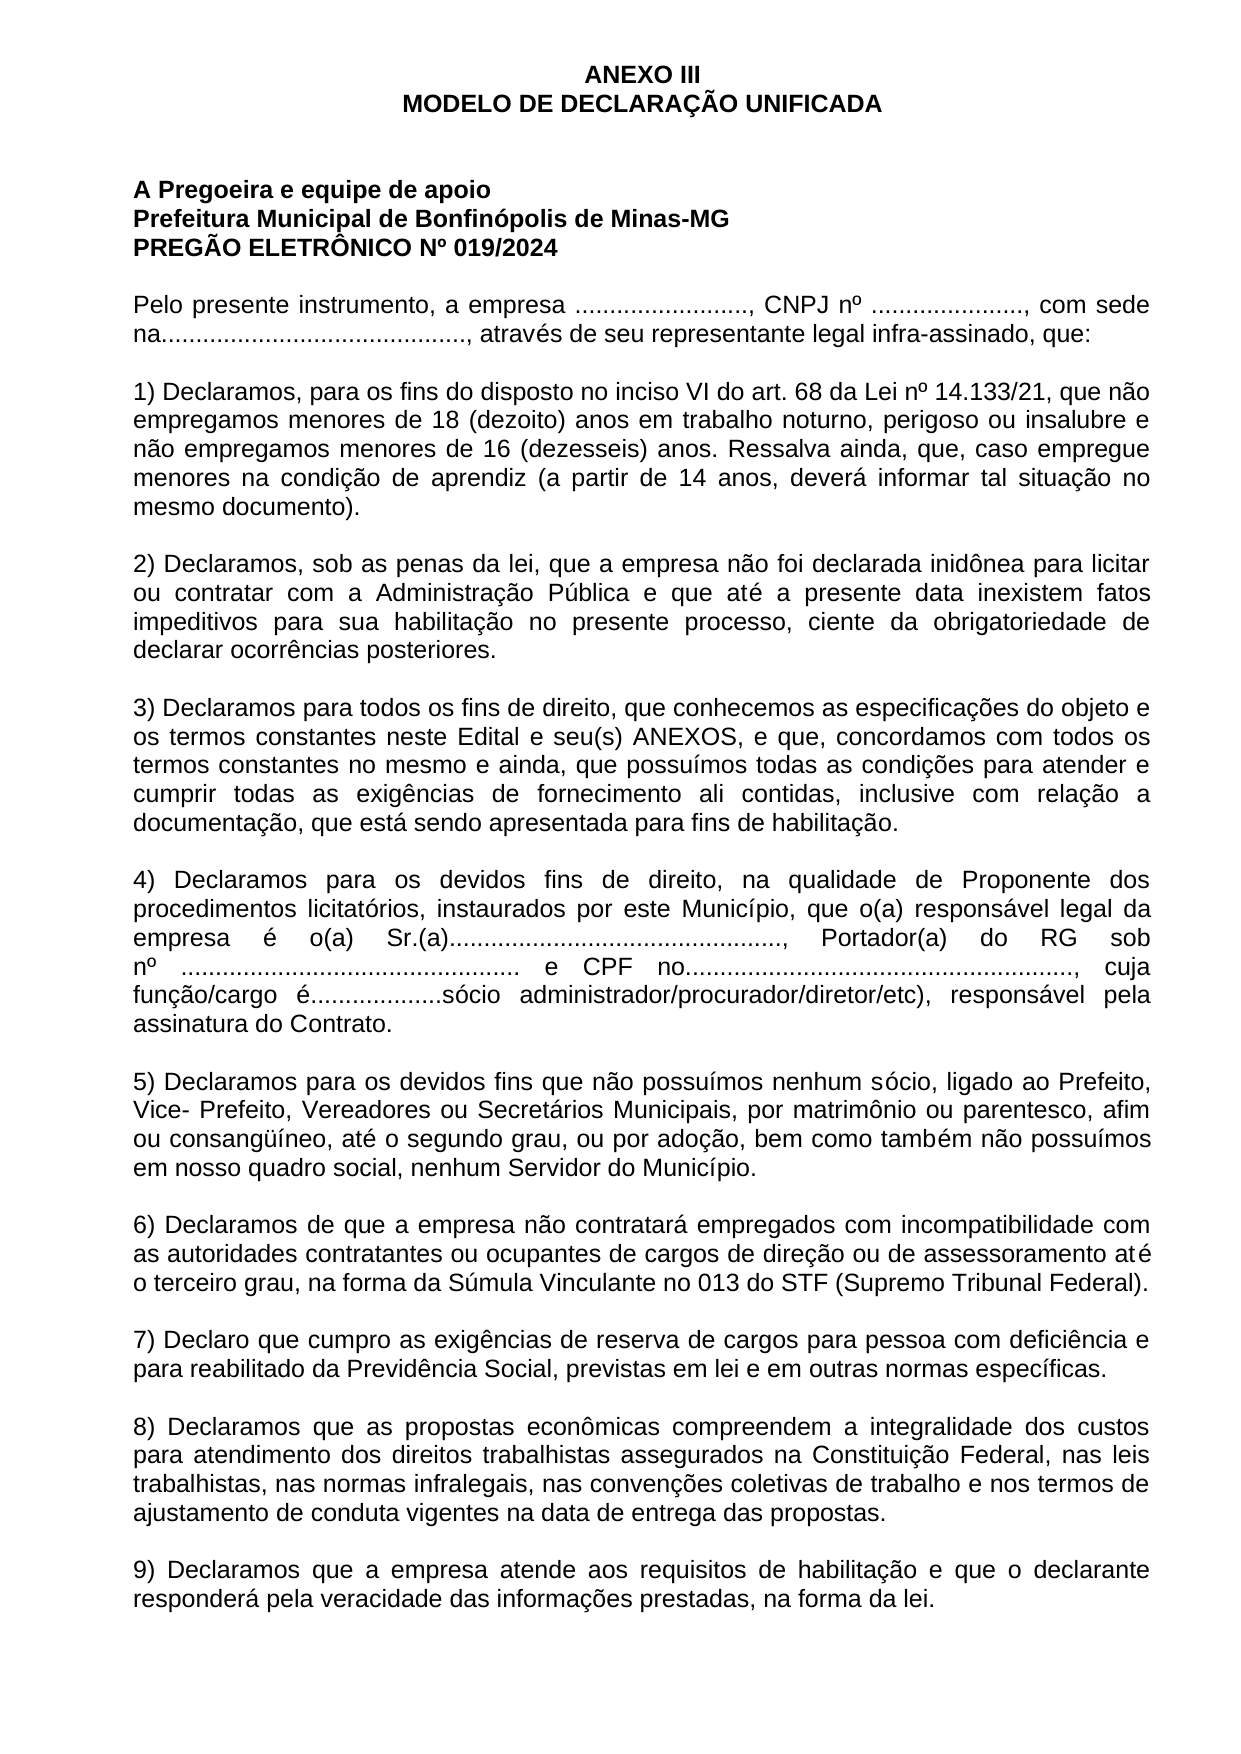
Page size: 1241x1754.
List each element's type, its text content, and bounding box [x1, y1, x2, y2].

text PREGÃO ELETRÔNICO Nº 019/2024 [133, 233, 1152, 262]
text Pelo presente instrumento, a empresa ........................., CNPJ nº ......................, com sede na............................................, através de seu representante legal infra-assinado, que: [133, 291, 1152, 348]
text 8) Declaramos que as propostas econômicas compreendem a integralidade dos custos para atendimento dos direitos trabalhistas assegurados na Constituição Federal, nas leis trabalhistas, nas normas infralegais, nas convenções coletivas de trabalho e nos termos de ajustamento de conduta vigentes na data de entrega das propostas. [133, 1412, 1152, 1527]
text 9) Declaramos que a empresa atende aos requisitos de habilitação e que o declarante responderá pela veracidade das informações prestadas, na forma da lei. [133, 1556, 1152, 1613]
text 5) Declaramos para os devidos fins que não possuímos nenhum sócio, ligado ao Prefeito, Vice- Prefeito, Vereadores ou Secretários Municipais, por matrimônio ou parentesco, afim ou consangüíneo, até o segundo grau, ou por adoção, bem como também não possuímos em nosso quadro social, nenhum Servidor do Município. [133, 1067, 1152, 1182]
text Prefeitura Municipal de Bonfinópolis de Minas-MG [133, 204, 1152, 233]
text MODELO DE DECLARAÇÃO UNIFICADA [133, 89, 1152, 118]
text 7) Declaro que cumpro as exigências de reserva de cargos para pessoa com deficiência e para reabilitado da Previdência Social, previstas em lei e em outras normas específicas. [133, 1326, 1152, 1383]
text 6) Declaramos de que a empresa não contratará empregados com incompatibilidade com as autoridades contratantes ou ocupantes de cargos de direção ou de assessoramento até o terceiro grau, na forma da Súmula Vinculante no 013 do STF (Supremo Tribunal Federal). [133, 1211, 1152, 1297]
text A Pregoeira e equipe de apoio [133, 176, 1152, 204]
text 3) Declaramos para todos os fins de direito, que conhecemos as especificações do objeto e os termos constantes neste Edital e seu(s) ANEXOS, e que, concordamos com todos os termos constantes no mesmo e ainda, que possuímos todas as condições para atender e cumprir todas as exigências de fornecimento ali contidas, inclusive com relação a documentação, que está sendo apresentada para fins de habilitação. [133, 693, 1152, 837]
text ANEXO III [133, 61, 1152, 89]
text 1) Declaramos, para os fins do disposto no inciso VI do art. 68 da Lei nº 14.133/21, que não empregamos menores de 18 (dezoito) anos em trabalho noturno, perigoso ou insalubre e não empregamos menores de 16 (dezesseis) anos. Ressalva ainda, que, caso empregue menores na condição de aprendiz (a partir de 14 anos, deverá informar tal situação no mesmo documento). [133, 377, 1152, 521]
text 4) Declaramos para os devidos fins de direito, na qualidade de Proponente dos procedimentos licitatórios, instaurados por este Município, que o(a) responsável legal da empresa é o(a) Sr.(a)................................................, Portador(a) do RG sob nº ................................................. e CPF no........................................................, cuja função/cargo é...................sócio administrador/procurador/diretor/etc), responsável pela assinatura do Contrato. [133, 866, 1152, 1038]
text 2) Declaramos, sob as penas da lei, que a empresa não foi declarada inidônea para licitar ou contratar com a Administração Pública e que até a presente data inexistem fatos impeditivos para sua habilitação no presente processo, ciente da obrigatoriedade de declarar ocorrências posteriores. [133, 549, 1152, 664]
